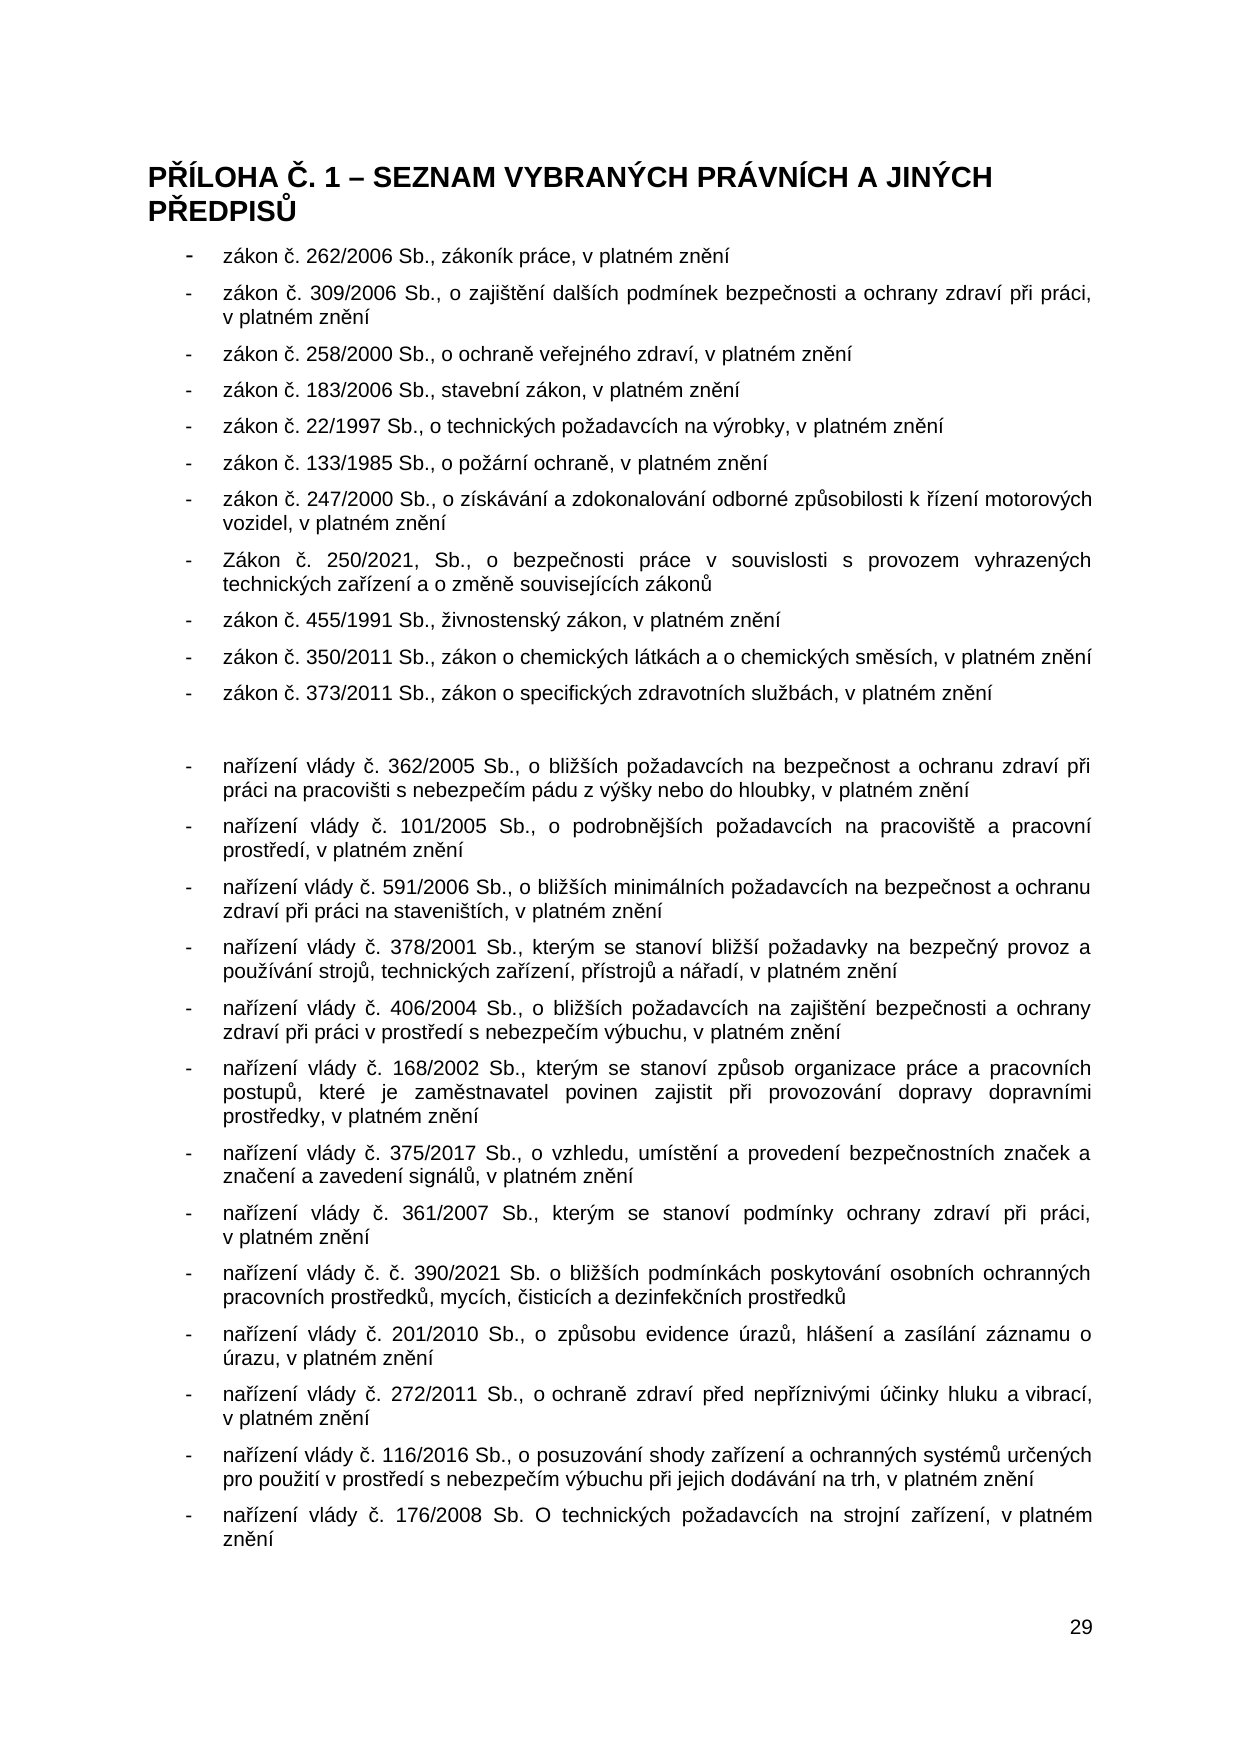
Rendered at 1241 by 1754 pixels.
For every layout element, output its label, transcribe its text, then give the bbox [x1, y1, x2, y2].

subtitle zákon č. 258/2000 Sb., o ochraně veřejného zdraví, v platném znění [185, 341, 1092, 365]
subtitle nařízení vlády č. 361/2007 Sb., kterým se stanoví podmínky ochrany zdraví při práci, v platném znění [185, 1201, 1092, 1249]
subtitle zákon č. 262/2006 Sb., zákoník práce, v platném znění [185, 240, 1092, 268]
subtitle nařízení vlády č. 176/2008 Sb. O technických požadavcích na strojní zařízení, v platném znění [185, 1503, 1092, 1551]
subtitle nařízení vlády č. 591/2006 Sb., o bližších minimálních požadavcích na bezpečnost a ochranu zdraví při práci na staveništích, v platném znění [185, 875, 1092, 923]
subtitle nařízení vlády č. 362/2005 Sb., o bližších požadavcích na bezpečnost a ochranu zdraví při práci na pracovišti s nebezpečím pádu z výšky nebo do hloubky, v platném znění [185, 754, 1092, 802]
subtitle zákon č. 133/1985 Sb., o požární ochraně, v platném znění [185, 451, 1092, 475]
subtitle nařízení vlády č. č. 390/2021 Sb. o bližších podmínkách poskytování osobních ochranných pracovních prostředků, mycích, čisticích a dezinfekčních prostředků [185, 1261, 1092, 1309]
subtitle nařízení vlády č. 378/2001 Sb., kterým se stanoví bližší požadavky na bezpečný provoz a používání strojů, technických zařízení, přístrojů a nářadí, v platném znění [185, 935, 1092, 983]
subtitle Příloha č. 1 – Seznam vybraných právních a jiných předpisů [148, 160, 1092, 227]
subtitle nařízení vlády č. 375/2017 Sb., o vzhledu, umístění a provedení bezpečnostních značek a značení a zavedení signálů, v platném znění [185, 1140, 1092, 1188]
subtitle nařízení vlády č. 168/2002 Sb., kterým se stanoví způsob organizace práce a pracovních postupů, které je zaměstnavatel povinen zajistit při provozování dopravy dopravními prostředky, v platném znění [185, 1056, 1092, 1128]
subtitle nařízení vlády č. 406/2004 Sb., o bližších požadavcích na zajištění bezpečnosti a ochrany zdraví při práci v prostředí s nebezpečím výbuchu, v platném znění [185, 996, 1092, 1043]
subtitle zákon č. 247/2000 Sb., o získávání a zdokonalování odborné způsobilosti k řízení motorových vozidel, v platném znění [185, 487, 1092, 535]
subtitle zákon č. 350/2011 Sb., zákon o chemických látkách a o chemických směsích, v platném znění [185, 644, 1092, 668]
subtitle nařízení vlády č. 116/2016 Sb., o posuzování shody zařízení a ochranných systémů určených pro použití v prostředí s nebezpečím výbuchu při jejich dodávání na trh, v platném znění [185, 1442, 1092, 1490]
subtitle Zákon č. 250/2021, Sb., o bezpečnosti práce v souvislosti s provozem vyhrazených technických zařízení a o změně souvisejících zákonů [185, 548, 1092, 596]
subtitle zákon č. 373/2011 Sb., zákon o specifických zdravotních službách, v platném znění [185, 681, 1092, 705]
subtitle zákon č. 183/2006 Sb., stavební zákon, v platném znění [185, 378, 1092, 402]
subtitle zákon č. 309/2006 Sb., o zajištění dalších podmínek bezpečnosti a ochrany zdraví při práci, v platném znění [185, 281, 1092, 329]
subtitle nařízení vlády č. 101/2005 Sb., o podrobnějších požadavcích na pracoviště a pracovní prostředí, v platném znění [185, 814, 1092, 862]
subtitle zákon č. 455/1991 Sb., živnostenský zákon, v platném znění [185, 608, 1092, 632]
subtitle zákon č. 22/1997 Sb., o technických požadavcích na výrobky, v platném znění [185, 414, 1092, 438]
subtitle nařízení vlády č. 201/2010 Sb., o způsobu evidence úrazů, hlášení a zasílání záznamu o úrazu, v platném znění [185, 1322, 1092, 1369]
subtitle nařízení vlády č. 272/2011 Sb., o ochraně zdraví před nepříznivými účinky hluku a vibrací, v platném znění [185, 1382, 1092, 1430]
